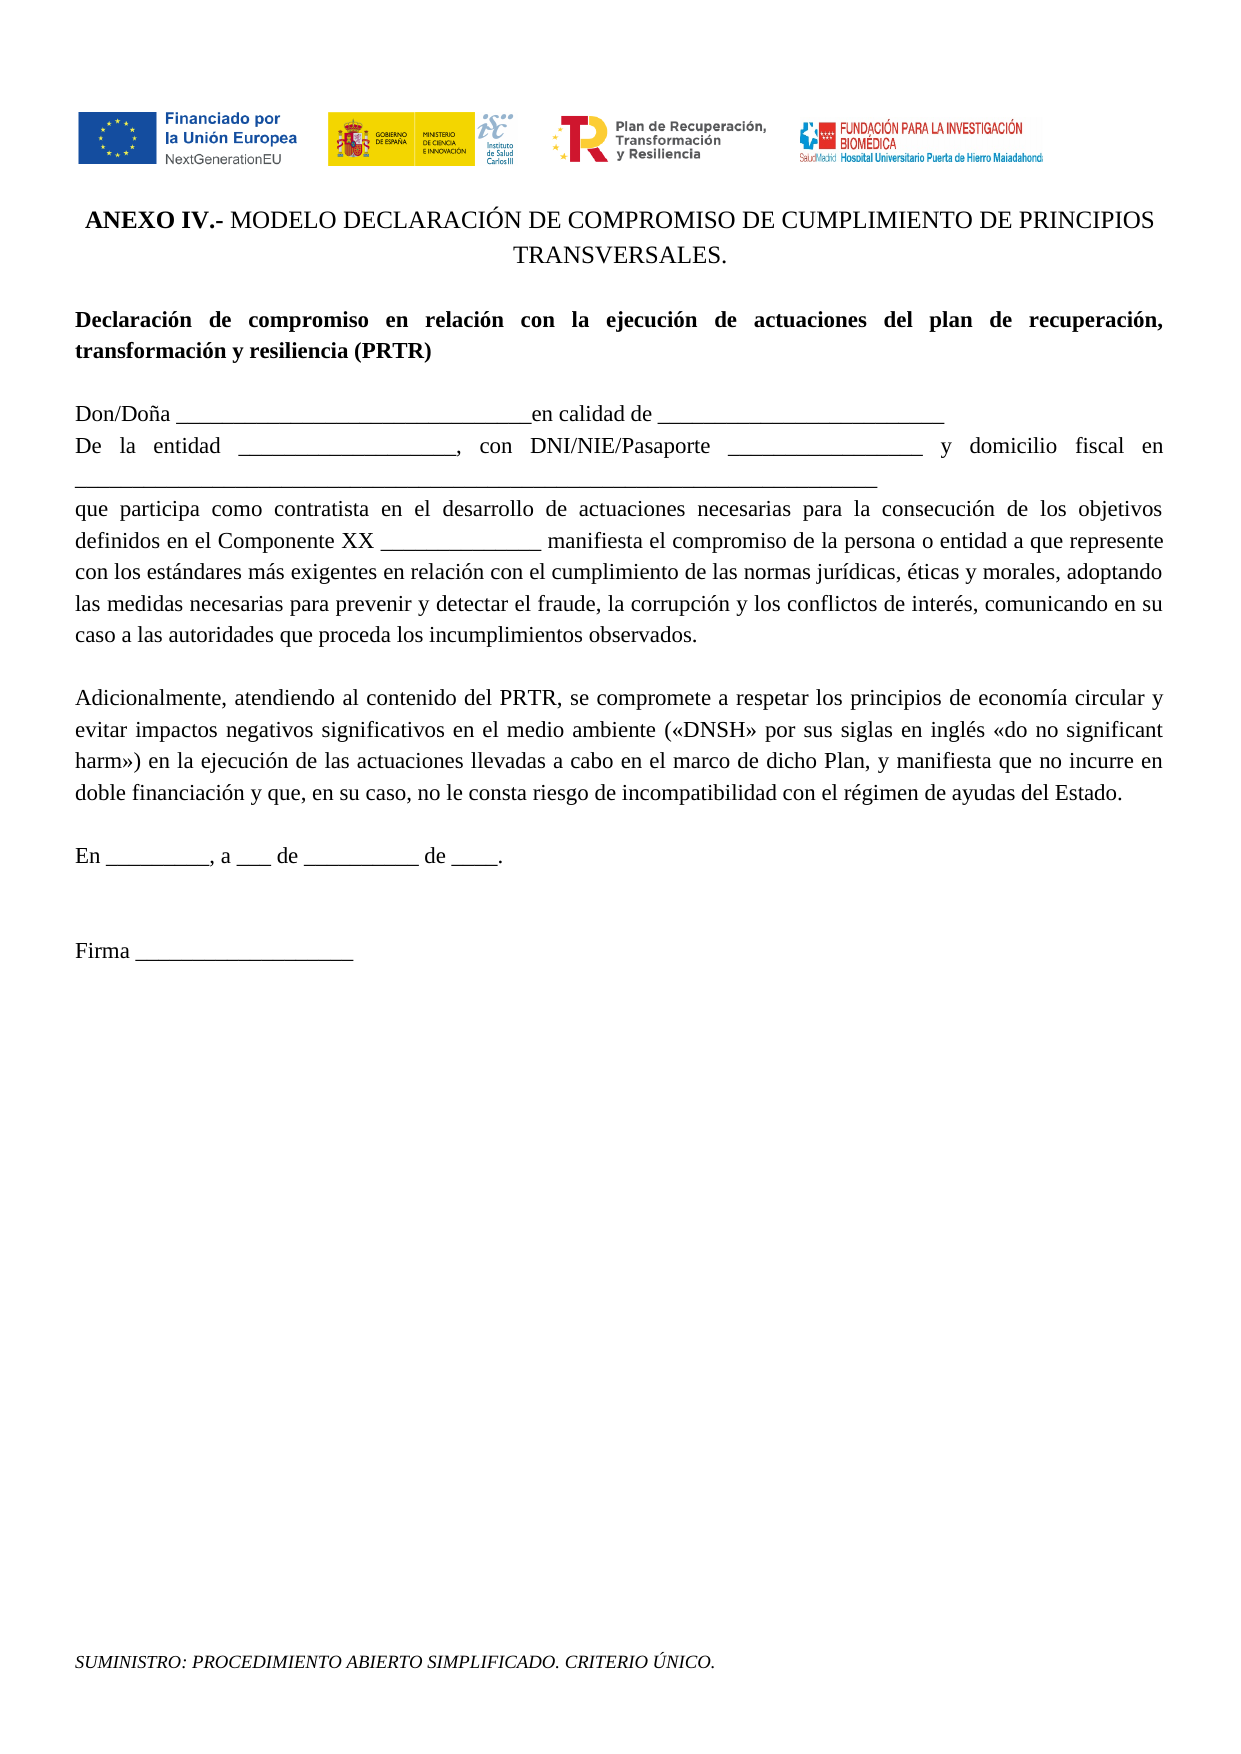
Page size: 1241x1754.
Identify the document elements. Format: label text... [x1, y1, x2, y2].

text que participa como contratista en el desarrollo de actuaciones necesarias para la consecución de los objetivos definidos en el Componente XX ______________ manifiesta el compromiso de la persona o entidad a que represente con los estándares más exigentes en relación con el cumplimiento de las normas jurídicas, éticas y morales, adoptando las medidas necesarias para prevenir y detectar el fraude, la corrupción y los conflictos de interés, comunicando en su caso a las autoridades que proceda los incumplimientos observados. [75, 495, 1165, 648]
text Declaración de compromiso en relación con la ejecución de actuaciones del plan de recuperación, transformación y resiliencia (PRTR) [75, 306, 1165, 364]
picture [551, 109, 768, 166]
text Firma ___________________ [75, 937, 1165, 963]
picture [798, 117, 1043, 162]
text En _________, a ___ de __________ de ____. [75, 842, 1165, 869]
text Don/Doña _______________________________en calidad de _________________________ [75, 400, 1165, 427]
text ANEXO IV.- MODELO DECLARACIÓN DE COMPROMISO DE CUMPLIMIENTO DE PRINCIPIOS TRANSVERSALES. [75, 205, 1165, 268]
text De la entidad ___________________, con DNI/NIE/Pasaporte _________________ y domicilio fiscal en ______________________________________________________________________ [75, 432, 1165, 490]
picture [328, 112, 518, 166]
text Adicionalmente, atendiendo al contenido del PRTR, se compromete a respetar los principios de economía circular y evitar impactos negativos significativos en el medio ambiente («DNSH» por sus siglas en inglés «do no significant harm») en la ejecución de las actuaciones llevadas a cabo en el marco de dicho Plan, y manifiesta que no incurre en doble financiación y que, en su caso, no le consta riesgo de incompatibilidad con el régimen de ayudas del Estado. [75, 684, 1165, 806]
picture [75, 109, 299, 166]
